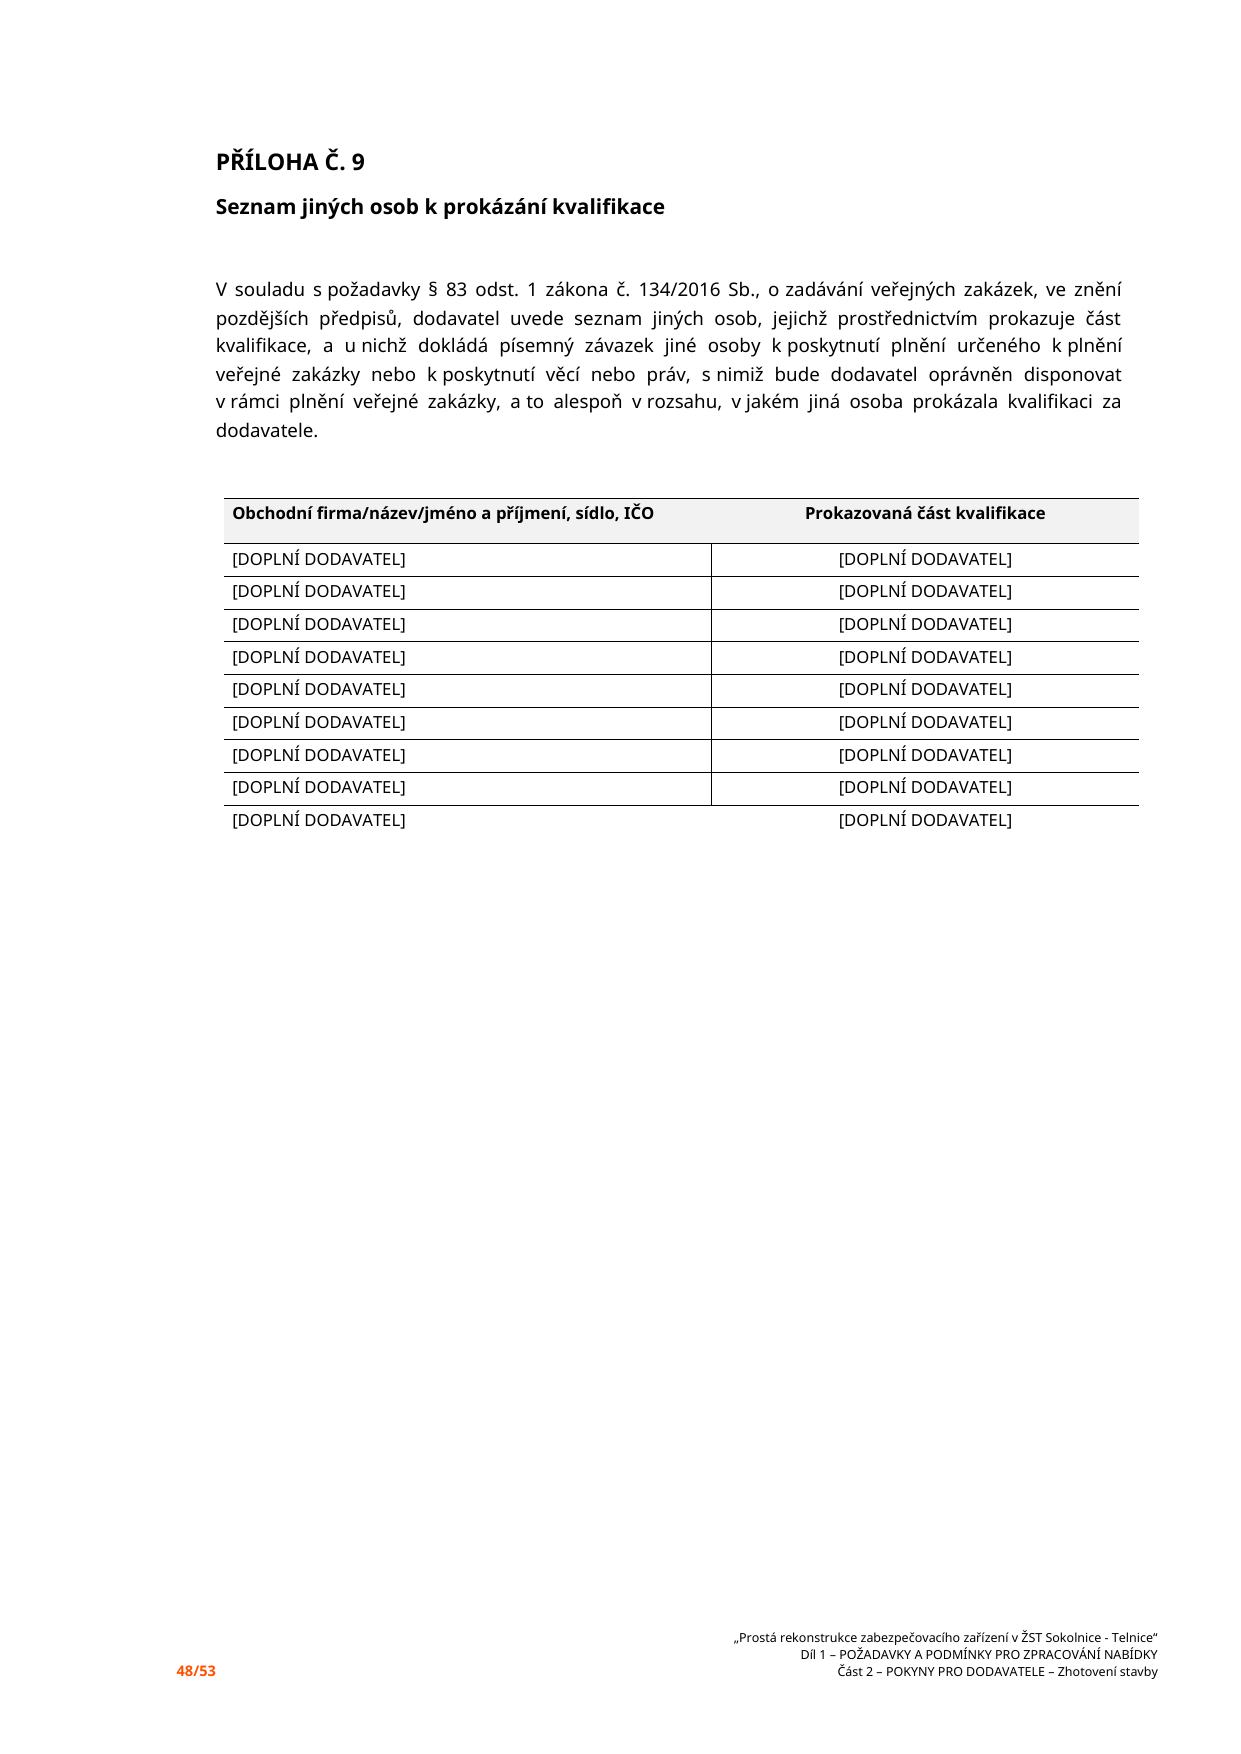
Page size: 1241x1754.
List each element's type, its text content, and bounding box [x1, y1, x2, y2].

table_cell [DOPLNÍ DODAVATEL] [224, 610, 711, 641]
table_cell [DOPLNÍ DODAVATEL] [712, 610, 1139, 641]
table_cell [DOPLNÍ DODAVATEL] [712, 773, 1139, 805]
table_cell [DOPLNÍ DODAVATEL] [712, 675, 1139, 707]
table_header Obchodní firma/název/jméno a příjmení, sídlo, IČO [224, 499, 711, 543]
table_cell [DOPLNÍ DODAVATEL] [712, 642, 1139, 674]
text Seznam jiných osob k prokázání kvalifikace [216, 192, 1122, 221]
table_cell [DOPLNÍ DODAVATEL] [224, 806, 711, 837]
table_cell [DOPLNÍ DODAVATEL] [224, 544, 711, 576]
table_cell [DOPLNÍ DODAVATEL] [224, 577, 711, 608]
text V souladu s požadavky § 83 odst. 1 zákona č. 134/2016 Sb., o zadávání veřejných zakázek, ve znění pozdějších předpisů, dodavatel uvede seznam jiných osob, jejichž prostřednictvím prokazuje část kvalifikace, a u nichž dokládá písemný závazek jiné osoby k poskytnutí plnění určeného k plnění veřejné zakázky nebo k poskytnutí věcí nebo práv, s nimiž bude dodavatel oprávněn disponovat v rámci plnění veřejné zakázky, a to alespoň v rozsahu, v jakém jiná osoba prokázala kvalifikaci za dodavatele. [216, 277, 1122, 442]
table_cell [DOPLNÍ DODAVATEL] [712, 708, 1139, 739]
table_cell [DOPLNÍ DODAVATEL] [224, 675, 711, 707]
table_cell [DOPLNÍ DODAVATEL] [711, 806, 1139, 837]
table_cell [DOPLNÍ DODAVATEL] [224, 708, 711, 739]
table_header Prokazovaná část kvalifikace [711, 499, 1139, 543]
table_cell [DOPLNÍ DODAVATEL] [712, 740, 1139, 772]
text Příloha č. 9 [216, 146, 1122, 177]
table_cell [DOPLNÍ DODAVATEL] [712, 544, 1139, 576]
table_cell [DOPLNÍ DODAVATEL] [224, 773, 711, 805]
table_cell [DOPLNÍ DODAVATEL] [224, 740, 711, 772]
table_cell [DOPLNÍ DODAVATEL] [224, 642, 711, 674]
table_cell [DOPLNÍ DODAVATEL] [712, 577, 1139, 608]
